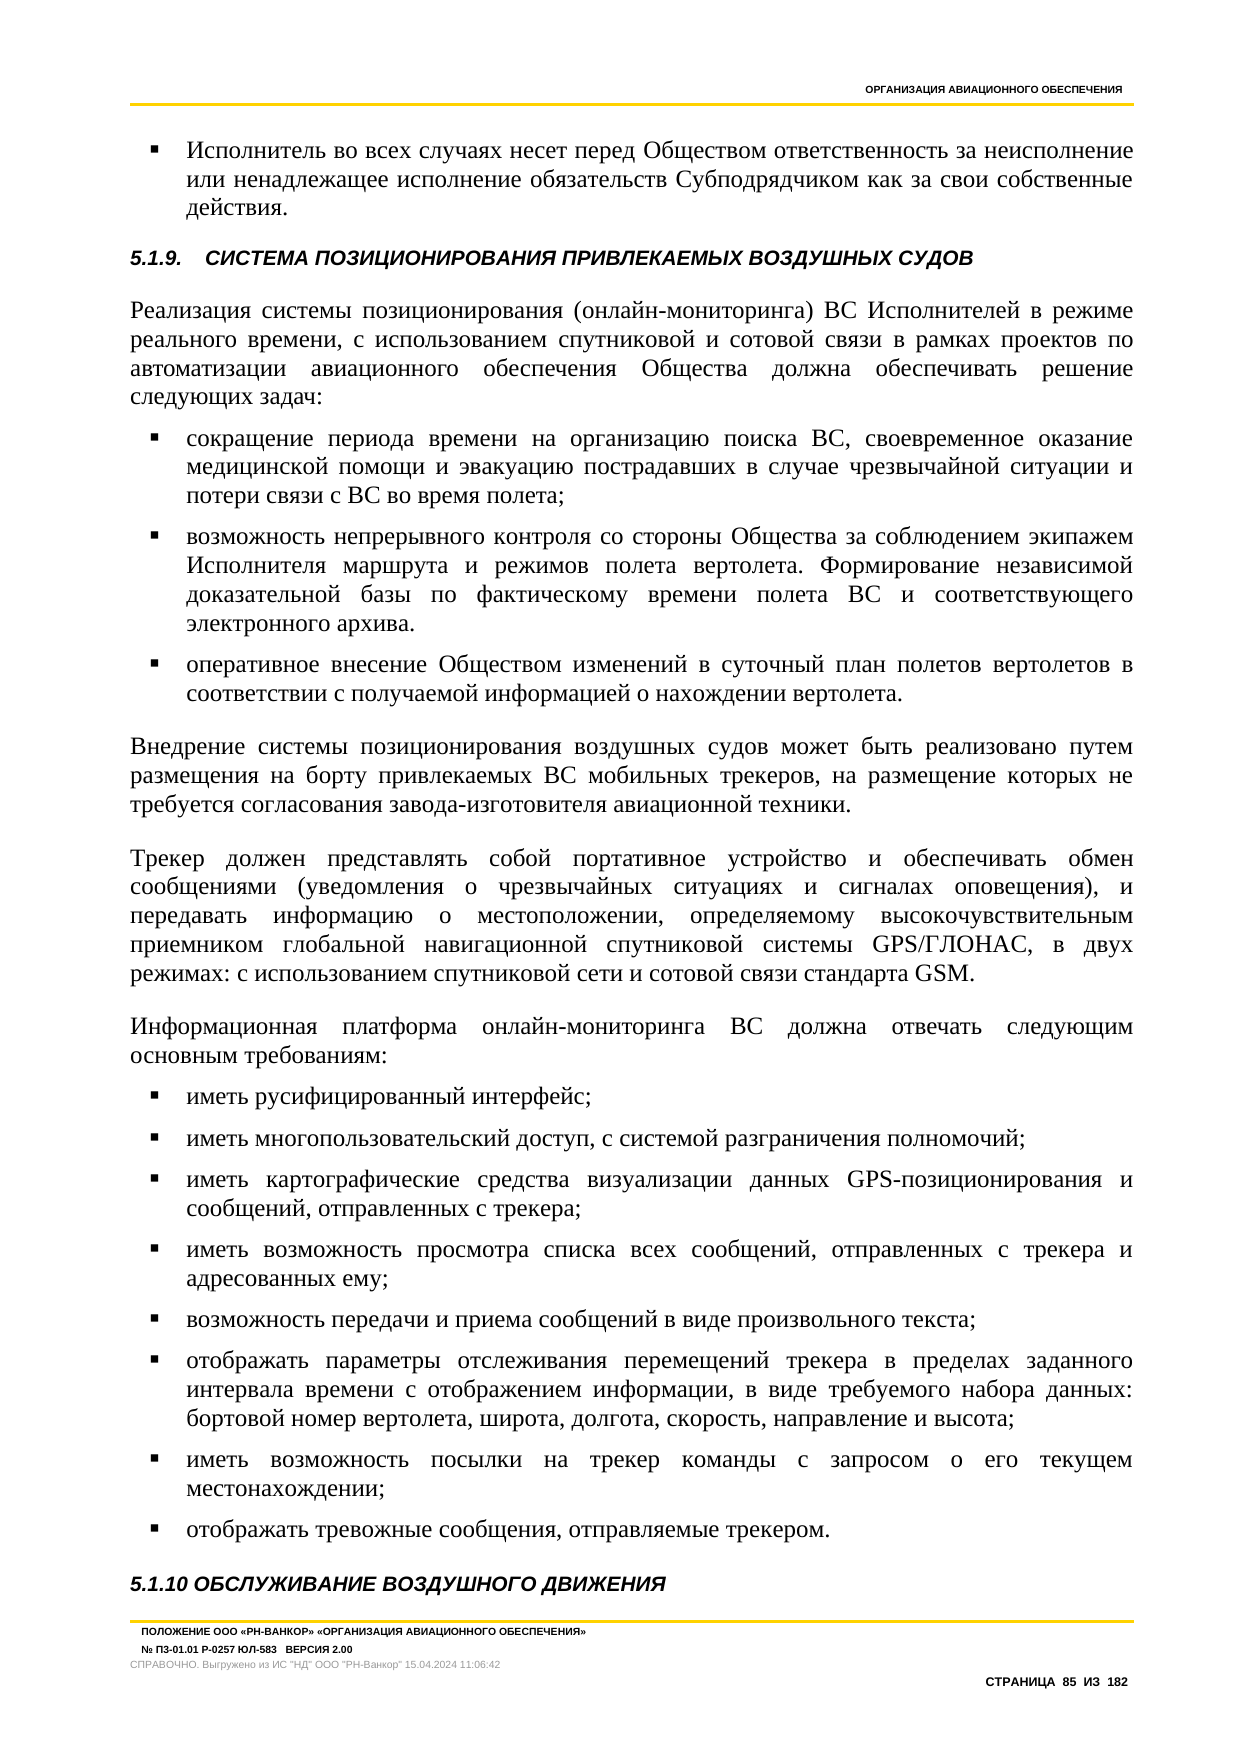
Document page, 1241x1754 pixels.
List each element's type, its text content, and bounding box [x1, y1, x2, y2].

list иметь возможность посылки на трекер команды с запросом о его текущем местонахождении; [149, 1444, 1134, 1501]
list отображать тревожные сообщения, отправляемые трекером. [149, 1514, 1134, 1543]
text Информационная платформа онлайн-мониторинга ВС должна отвечать следующим основным требованиям: [130, 1011, 1134, 1069]
text Реализация системы позиционирования (онлайн-мониторинга) ВС Исполнителей в режиме реального времени, с использованием спутниковой и сотовой связи в рамках проектов по автоматизации авиационного обеспечения Общества должна обеспечивать решение следующих задач: [130, 295, 1134, 410]
list Исполнитель во всех случаях несет перед Обществом ответственность за неисполнение или ненадлежащее исполнение обязательств Субподрядчиком как за свои собственные действия. [149, 135, 1134, 221]
list иметь картографические средства визуализации данных GPS-позиционирования и сообщений, отправленных с трекера; [149, 1164, 1134, 1221]
list иметь возможность просмотра списка всех сообщений, отправленных с трекера и адресованных ему; [149, 1234, 1134, 1291]
list оперативное внесение Обществом изменений в суточный план полетов вертолетов в соответствии с получаемой информацией о нахождении вертолета. [149, 649, 1134, 706]
text Трекер должен представлять собой портативное устройство и обеспечивать обмен сообщениями (уведомления о чрезвычайных ситуациях и сигналах оповещения), и передавать информацию о местоположении, определяемому высокочувствительным приемником глобальной навигационной спутниковой системы GPS/ГЛОНАС, в двух режимах: с использованием спутниковой сети и сотовой связи стандарта GSM. [130, 843, 1134, 986]
list отображать параметры отслеживания перемещений трекера в пределах заданного интервала времени с отображением информации, в виде требуемого набора данных: бортовой номер вертолета, широта, долгота, скорость, направление и высота; [149, 1345, 1134, 1431]
list сокращение периода времени на организацию поиска ВС, своевременное оказание медицинской помощи и эвакуацию пострадавших в случае чрезвычайной ситуации и потери связи с ВС во время полета; [149, 423, 1134, 509]
list иметь русифицированный интерфейс; [149, 1081, 1134, 1110]
text 5.1.10 ОБСЛУЖИВАНИЕ ВОЗДУШНОГО ДВИЖЕНИЯ [130, 1571, 1134, 1595]
subtitle СИСТЕМА ПОЗИЦИОНИРОВАНИЯ ПРИВЛЕКАЕМЫХ ВОЗДУШНЫХ СУДОВ [130, 246, 1134, 270]
list иметь многопользовательский доступ, с системой разграничения полномочий; [149, 1123, 1134, 1151]
list возможность непрерывного контроля со стороны Общества за соблюдением экипажем Исполнителя маршрута и режимов полета вертолета. Формирование независимой доказательной базы по фактическому времени полета ВС и соответствующего электронного архива. [149, 521, 1134, 636]
list возможность передачи и приема сообщений в виде произвольного текста; [149, 1304, 1134, 1333]
text Внедрение системы позиционирования воздушных судов может быть реализовано путем размещения на борту привлекаемых ВС мобильных трекеров, на размещение которых не требуется согласования завода-изготовителя авиационной техники. [130, 731, 1134, 818]
